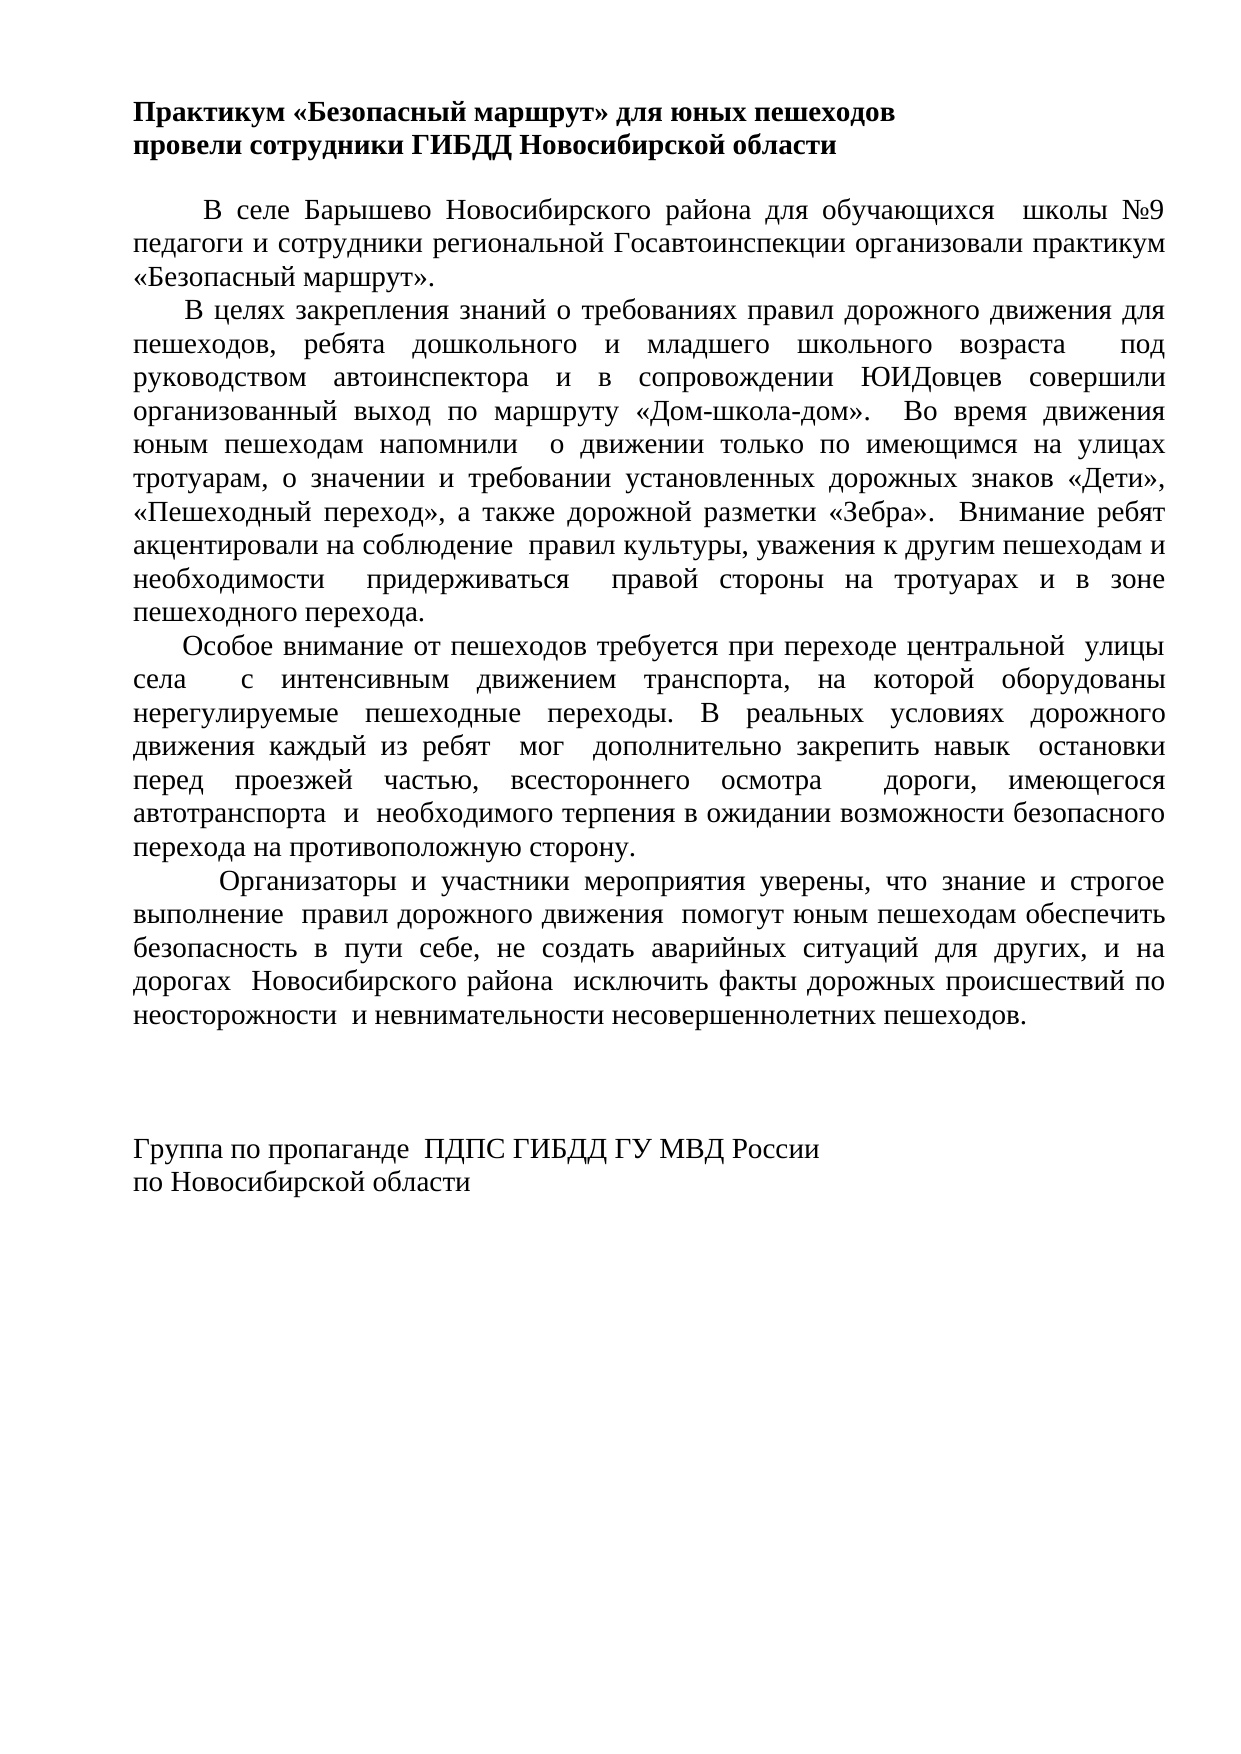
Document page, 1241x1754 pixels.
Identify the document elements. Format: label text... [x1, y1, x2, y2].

text Особое внимание от пешеходов требуется при переходе центральной улицы села с интенсивным движением транспорта, на которой оборудованы нерегулируемые пешеходные переходы. В реальных условиях дорожного движения каждый из ребят мог дополнительно закрепить навык остановки перед проезжей частью, всестороннего осмотра дороги, имеющегося автотранспорта и необходимого терпения в ожидании возможности безопасного перехода на противоположную сторону. [133, 628, 1167, 863]
text В целях закрепления знаний о требованиях правил дорожного движения для пешеходов, ребята дошкольного и младшего школьного возраста под руководством автоинспектора и в сопровождении ЮИДовцев совершили организованный выход по маршруту «Дом-школа-дом». Во время движения юным пешеходам напомнили о движении только по имеющимся на улицах тротуарам, о значении и требовании установленных дорожных знаков «Дети», «Пешеходный переход», а также дорожной разметки «Зебра». Внимание ребят акцентировали на соблюдение правил культуры, уважения к другим пешеходам и необходимости придерживаться правой стороны на тротуарах и в зоне пешеходного перехода. [133, 292, 1167, 628]
text по Новосибирской области [133, 1164, 1167, 1198]
text В селе Барышево Новосибирского района для обучающихся школы №9 педагоги и сотрудники региональной Госавтоинспекции организовали практикум «Безопасный маршрут». [133, 192, 1167, 292]
text Практикум «Безопасный маршрут» для юных пешеходов [133, 94, 1167, 127]
text провели сотрудники ГИБДД Новосибирской области [133, 127, 1167, 161]
text Организаторы и участники мероприятия уверены, что знание и строгое выполнение правил дорожного движения помогут юным пешеходам обеспечить безопасность в пути себе, не создать аварийных ситуаций для других, и на дорогах Новосибирского района исключить факты дорожных происшествий по неосторожности и невнимательности несовершеннолетних пешеходов. [133, 863, 1167, 1030]
text Группа по пропаганде ПДПС ГИБДД ГУ МВД России [133, 1131, 1167, 1164]
